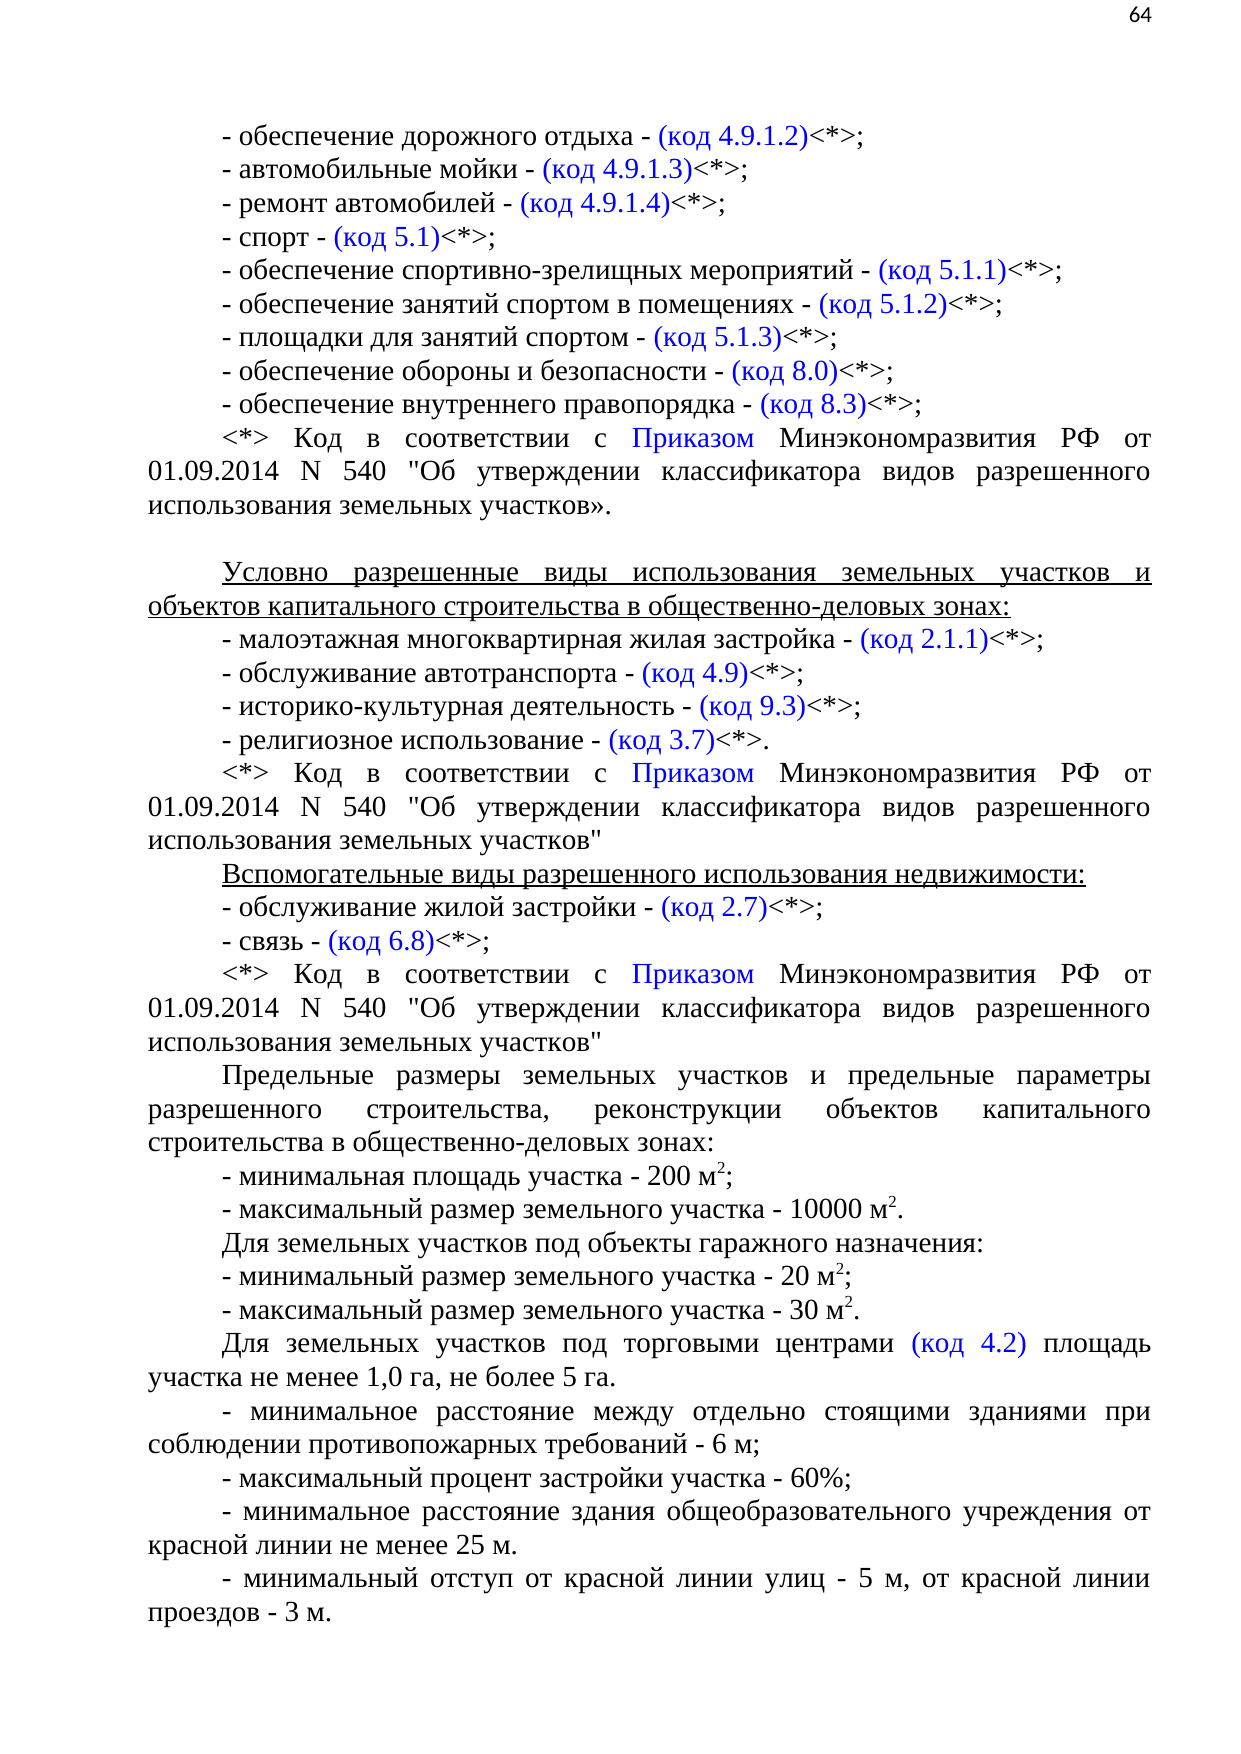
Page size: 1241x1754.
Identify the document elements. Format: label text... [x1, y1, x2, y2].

text - обеспечение внутреннего правопорядка - (код 8.3)<*>; [148, 386, 1152, 420]
text - обеспечение занятий спортом в помещениях - (код 5.1.2)<*>; [148, 286, 1152, 319]
text - малоэтажная многоквартирная жилая застройка - (код 2.1.1)<*>; [148, 621, 1152, 655]
text - минимальная площадь участка - 200 м2; [148, 1158, 1152, 1191]
text Предельные размеры земельных участков и предельные параметры разрешенного строительства, реконструкции объектов капитального строительства в общественно-деловых зонах: [148, 1057, 1152, 1158]
text - минимальный отступ от красной линии улиц - 5 м, от красной линии проездов - 3 м. [148, 1560, 1152, 1627]
text Вспомогательные виды разрешенного использования недвижимости: [148, 856, 1152, 889]
text - обеспечение обороны и безопасности - (код 8.0)<*>; [148, 353, 1152, 386]
text - минимальное расстояние между отдельно стоящими зданиями при соблюдении противопожарных требований - 6 м; [148, 1393, 1152, 1460]
text - максимальный размер земельного участка - 30 м2. [148, 1292, 1152, 1326]
text <*> Код в соответствии с Приказом Минэкономразвития РФ от 01.09.2014 N 540 "Об утверждении классификатора видов разрешенного использования земельных участков" [148, 755, 1152, 856]
text <*> Код в соответствии с Приказом Минэкономразвития РФ от 01.09.2014 N 540 "Об утверждении классификатора видов разрешенного использования земельных участков». [148, 420, 1152, 521]
text - связь - (код 6.8)<*>; [148, 923, 1152, 957]
text <*> Код в соответствии с Приказом Минэкономразвития РФ от 01.09.2014 N 540 "Об утверждении классификатора видов разрешенного использования земельных участков" [148, 957, 1152, 1057]
text - максимальный размер земельного участка - 10000 м2. [148, 1191, 1152, 1225]
text Для земельных участков под торговыми центрами (код 4.2) площадь участка не менее 1,0 га, не более 5 га. [148, 1326, 1152, 1393]
text - обслуживание автотранспорта - (код 4.9)<*>; [148, 655, 1152, 688]
text - обеспечение дорожного отдыха - (код 4.9.1.2)<*>; [148, 118, 1152, 152]
text - обслуживание жилой застройки - (код 2.7)<*>; [148, 889, 1152, 923]
text Для земельных участков под объекты гаражного назначения: [148, 1225, 1152, 1258]
text Условно разрешенные виды использования земельных участков и объектов капитального строительства в общественно-деловых зонах: [148, 554, 1152, 621]
text - автомобильные мойки - (код 4.9.1.3)<*>; [148, 152, 1152, 185]
text - ремонт автомобилей - (код 4.9.1.4)<*>; [148, 185, 1152, 219]
text - религиозное использование - (код 3.7)<*>. [148, 722, 1152, 755]
text - минимальное расстояние здания общеобразовательного учреждения от красной линии не менее 25 м. [148, 1493, 1152, 1560]
text - минимальный размер земельного участка - 20 м2; [148, 1258, 1152, 1292]
text - спорт - (код 5.1)<*>; [148, 219, 1152, 252]
text - историко-культурная деятельность - (код 9.3)<*>; [148, 688, 1152, 722]
text - обеспечение спортивно-зрелищных мероприятий - (код 5.1.1)<*>; [148, 252, 1152, 286]
text - площадки для занятий спортом - (код 5.1.3)<*>; [148, 319, 1152, 353]
text - максимальный процент застройки участка - 60%; [148, 1460, 1152, 1493]
